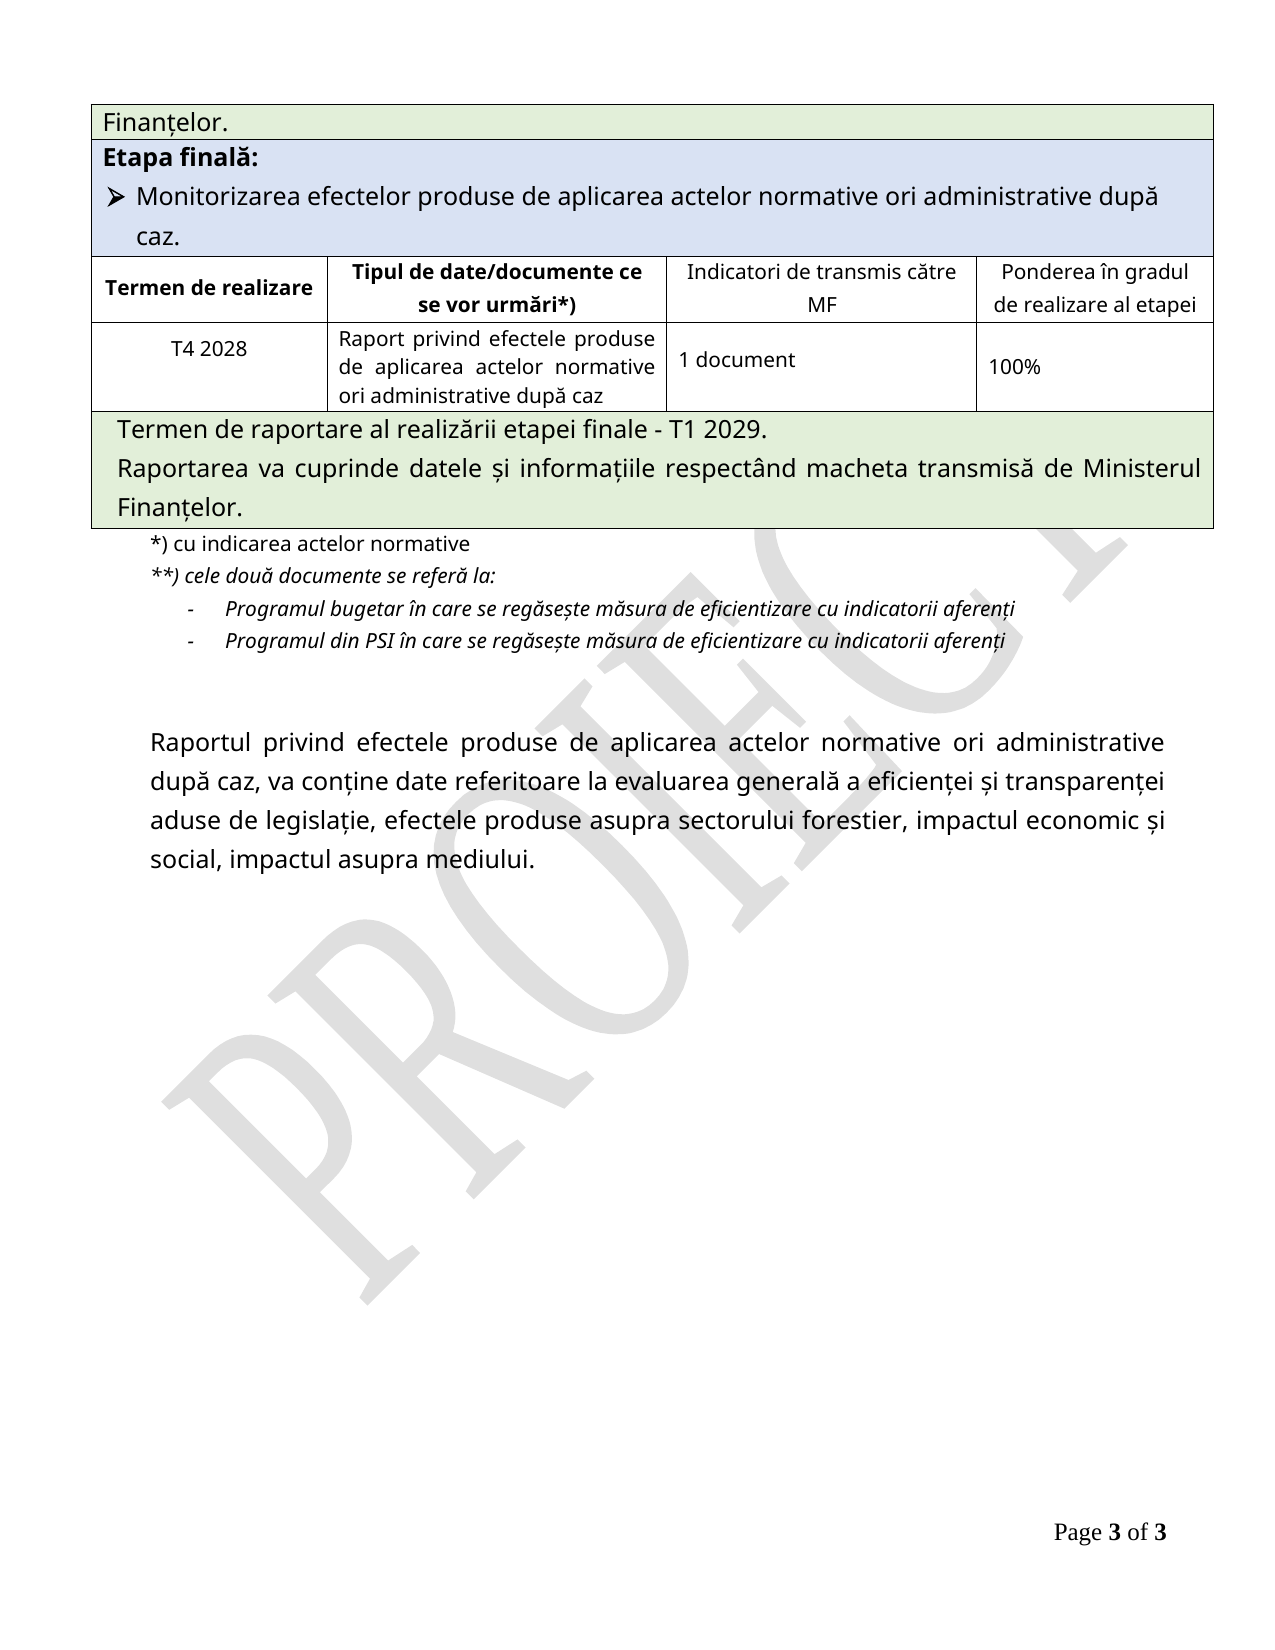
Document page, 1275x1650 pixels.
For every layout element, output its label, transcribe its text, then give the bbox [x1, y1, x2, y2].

table_cell Termen de raportare al realizării etapei finale - T1 2029. Raportarea va cuprinde datele și informațiile respectând macheta transmisă de Ministerul Finanțelor. [92, 412, 1213, 528]
table_cell Ponderea în gradul de realizare al etapei [977, 257, 1213, 322]
table_cell Etapa finală: Monitorizarea efectelor produse de aplicarea actelor normative ori administrative după caz. [92, 140, 1213, 256]
list Programul din PSI în care se regăsește măsura de eficientizare cu indicatorii aferenți [187, 627, 1167, 655]
list Raportul privind efectele produse de aplicarea actelor normative ori administrative după caz, va conține date referitoare la evaluarea generală a eficienței și transparenței aduse de legislație, efectele produse asupra sectorului forestier, impactul economic și social, impactul asupra mediului. [150, 724, 1167, 876]
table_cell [92, 105, 1213, 139]
table_cell Indicatori de transmis către MF [667, 257, 976, 322]
table_cell 1 document [667, 323, 976, 411]
list Programul bugetar în care se regăsește măsura de eficientizare cu indicatorii aferenți [187, 594, 1167, 622]
table_cell Termen de realizare [92, 257, 327, 322]
table_cell T4 2028 [92, 323, 327, 411]
list **) cele două documente se referă la: [150, 561, 1167, 590]
table_cell 100% [977, 323, 1213, 411]
table_cell Tipul de date/documente ce se vor urmări*) [328, 257, 666, 322]
list *) cu indicarea actelor normative [150, 529, 1167, 557]
table_cell Raport privind efectele produse de aplicarea actelor normative ori administrative după caz [328, 323, 666, 411]
